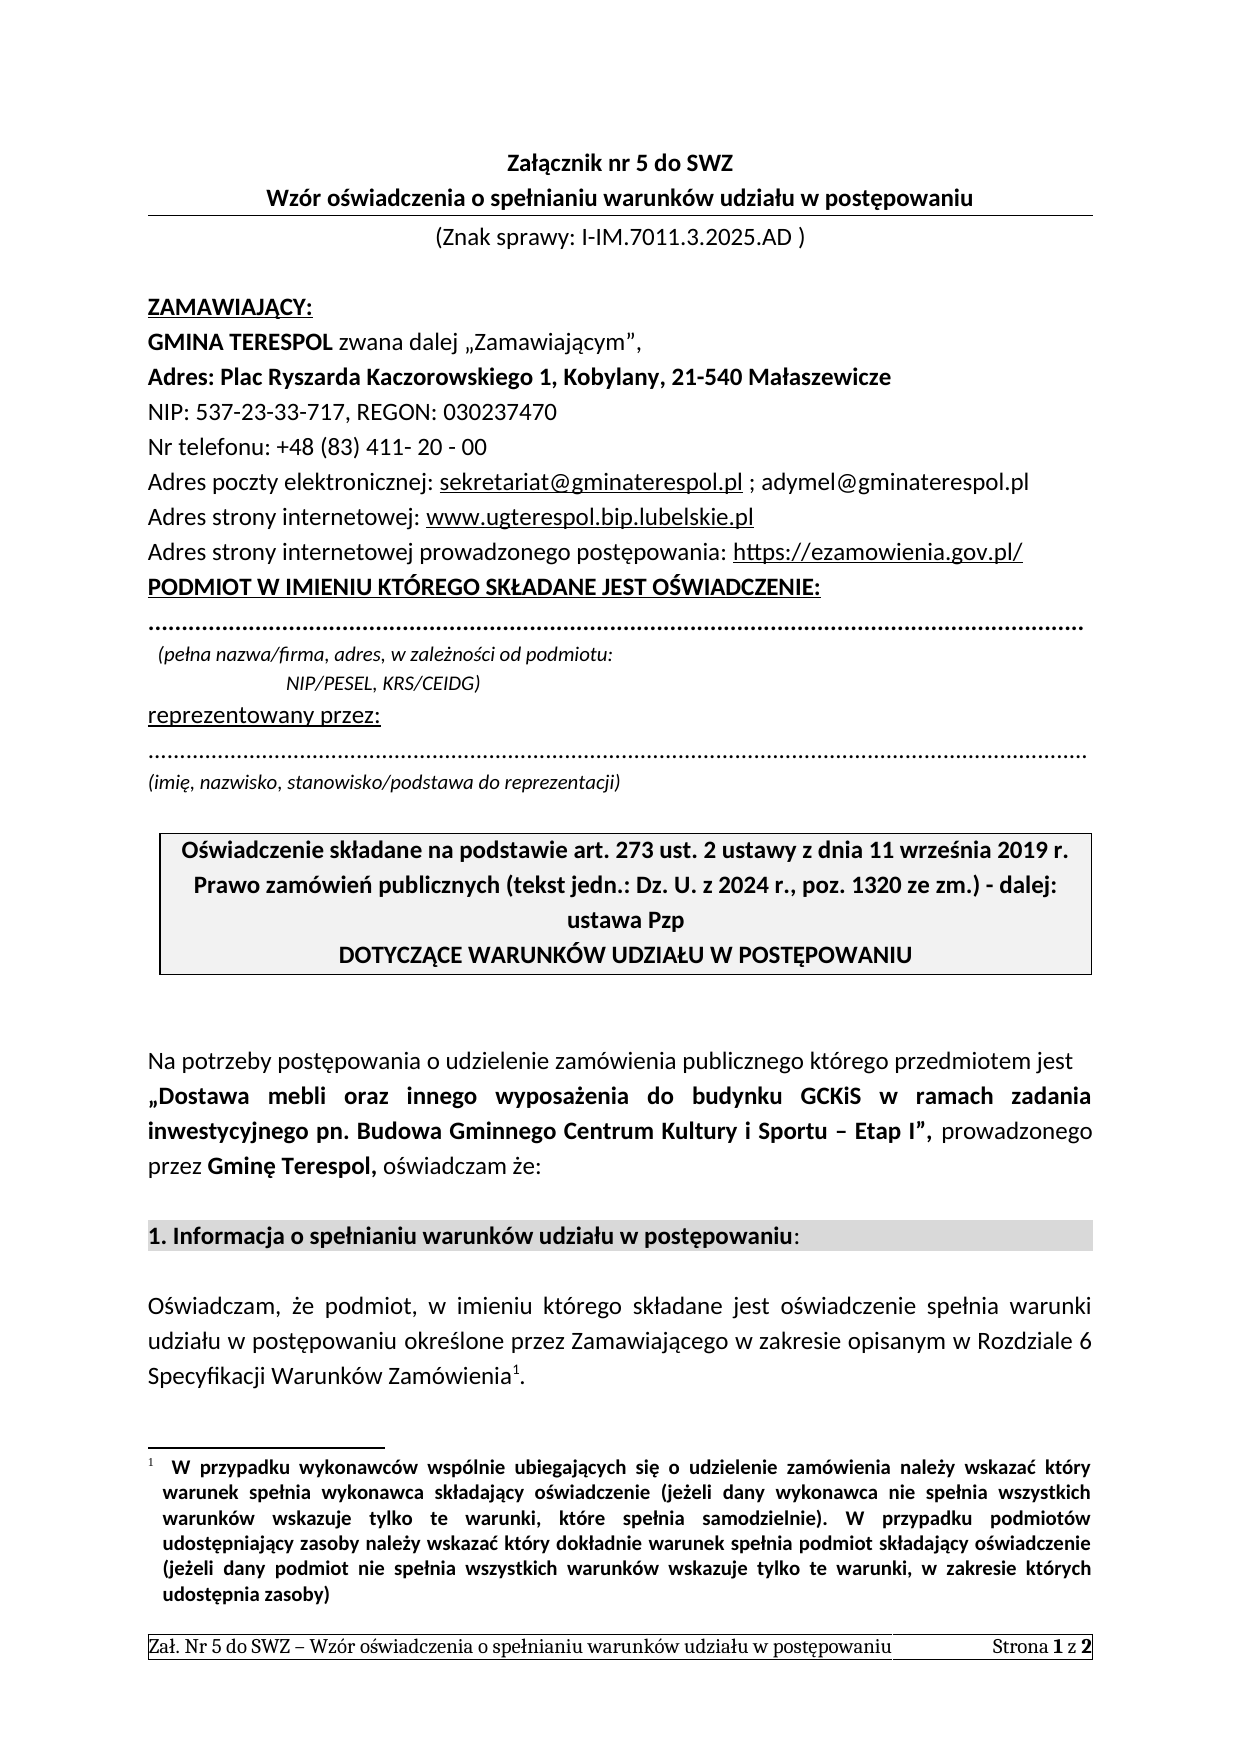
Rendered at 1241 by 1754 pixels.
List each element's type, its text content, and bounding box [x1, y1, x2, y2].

table_header Oświadczenie składane na podstawie art. 273 ust. 2 ustawy z dnia 11 września 2019 r. Prawo zamówień publicznych (tekst jedn.: Dz. U. z 2024 r., poz. 1320 ze zm.) - dalej: ustawa Pzp DOTYCZĄCE WARUNKÓW UDZIAŁU W POSTĘPOWANIU [161, 834, 1091, 974]
text GMINA TERESPOL zwana dalej „Zamawiającym”, [148, 326, 1093, 356]
text Załącznik nr 5 do SWZ [148, 148, 1093, 178]
text ZAMAWIAJĄCY: [148, 291, 1093, 321]
text NIP: 537-23-33-717, REGON: 030237470 [148, 396, 1093, 426]
text 1. Informacja o spełnianiu warunków udziału w postępowaniu: [148, 1220, 1093, 1251]
text (pełna nazwa/firma, adres, w zależności od podmiotu: NIP/PESEL, KRS/CEIDG) [148, 641, 621, 695]
text ..................................................................................................................................................... [148, 734, 1093, 764]
text ............................................................................................................................................ [148, 606, 1093, 636]
text Adres poczty elektronicznej: sekretariat@gminaterespol.pl ; adymel@gminaterespol.pl [148, 466, 1093, 496]
text PODMIOT W IMIENIU KTÓREGO SKŁADANE JEST OŚWIADCZENIE: [148, 571, 1093, 601]
text Adres: Plac Ryszarda Kaczorowskiego 1, Kobylany, 21-540 Małaszewicze [148, 361, 1093, 391]
text Nr telefonu: +48 (83) 411- 20 - 00 [148, 431, 1093, 461]
text Na potrzeby postępowania o udzielenie zamówienia publicznego którego przedmiotem jest [148, 1045, 1093, 1076]
text Adres strony internetowej prowadzonego postępowania: https://ezamowienia.gov.pl/ [148, 536, 1093, 566]
text „Dostawa mebli oraz innego wyposażenia do budynku GCKiS w ramach zadania inwestycyjnego pn. Budowa Gminnego Centrum Kultury i Sportu – Etap I”, prowadzonego przez Gminę Terespol, oświadczam że: [148, 1080, 1093, 1181]
text (imię, nazwisko, stanowisko/podstawa do reprezentacji) [148, 769, 1093, 794]
text Oświadczam, że podmiot, w imieniu którego składane jest oświadczenie spełnia warunki udziału w postępowaniu określone przez Zamawiającego w zakresie opisanym w Rozdziale 6 Specyfikacji Warunków Zamówienia. [148, 1290, 1093, 1391]
text Adres strony internetowej: www.ugterespol.bip.lubelskie.pl [148, 501, 1093, 531]
text Wzór oświadczenia o spełnianiu warunków udziału w postępowaniu [148, 183, 1093, 215]
text (Znak sprawy: I-IM.7011.3.2025.AD ) [148, 221, 1093, 251]
text reprezentowany przez: [148, 699, 1093, 729]
